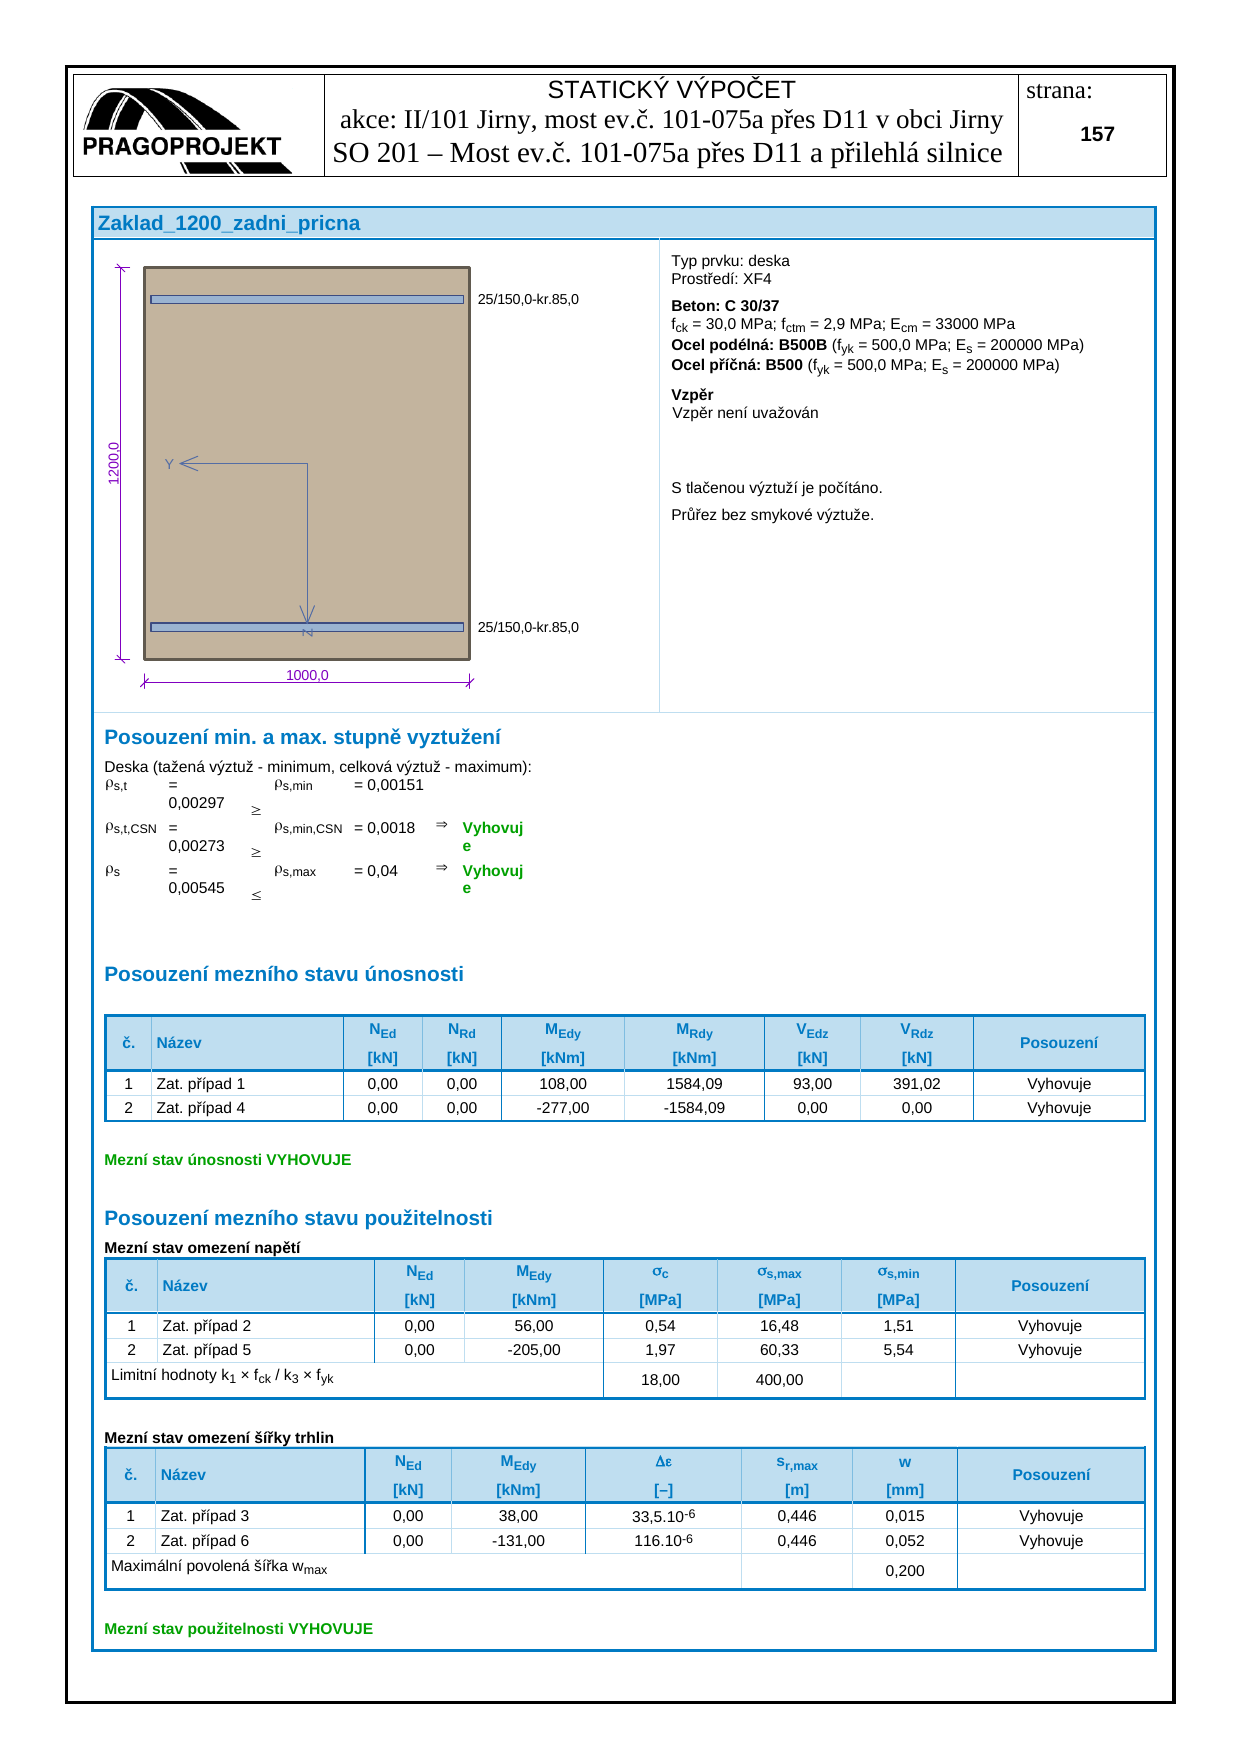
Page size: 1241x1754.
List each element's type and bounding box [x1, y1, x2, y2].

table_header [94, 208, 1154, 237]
picture [82, 88, 293, 174]
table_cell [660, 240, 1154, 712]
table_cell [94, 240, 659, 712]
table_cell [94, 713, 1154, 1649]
